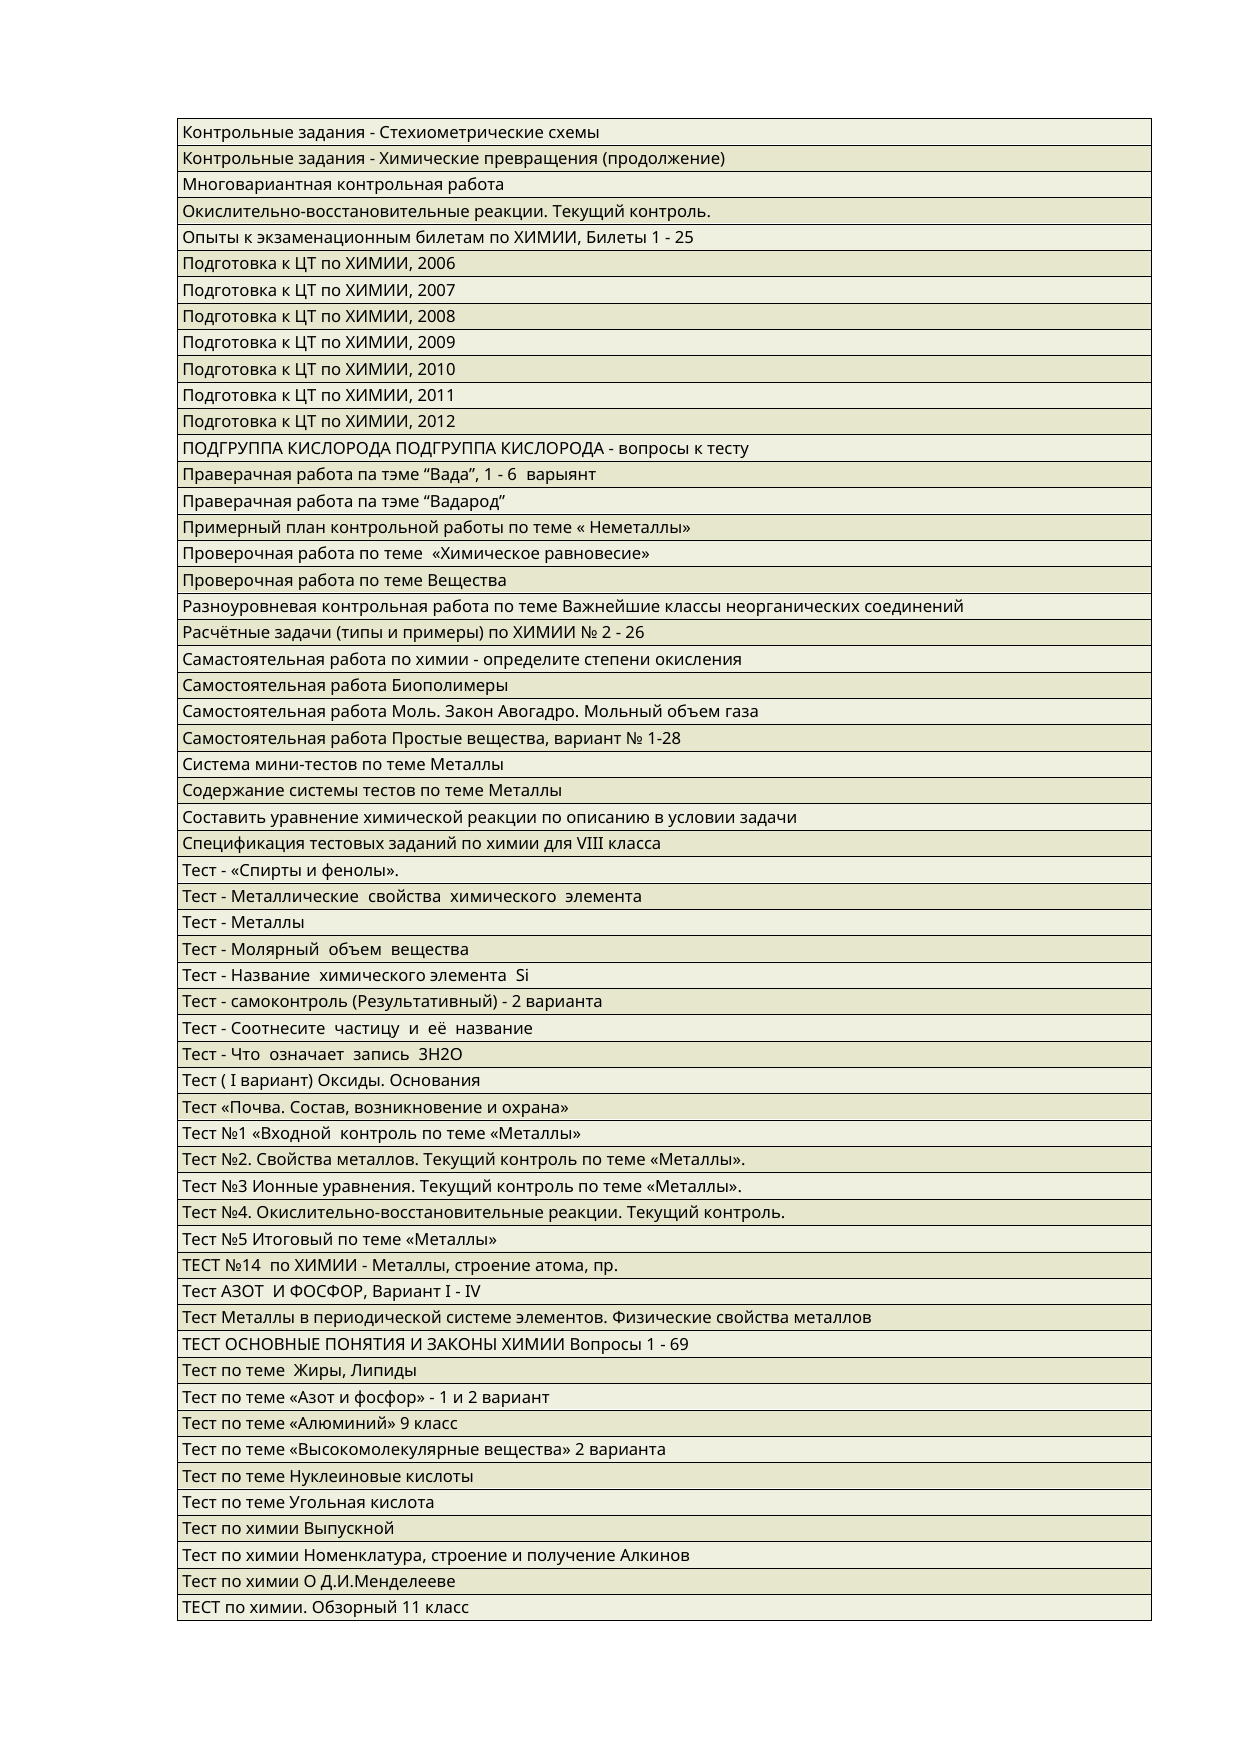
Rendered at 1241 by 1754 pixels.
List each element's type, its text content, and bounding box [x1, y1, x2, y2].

table_cell Тест по теме «Азот и фосфор» - 1 и 2 вариант [178, 1384, 1151, 1409]
table_cell ТЕСТ по химии. Обзорный 11 класс [178, 1595, 1151, 1620]
table_cell Подготовка к ЦТ по ХИМИИ, 2006 [178, 251, 1151, 276]
table_cell Тест №1 «Входной контроль по теме «Металлы» [178, 1121, 1151, 1146]
table_cell Тест по химии О Д.И.Менделееве [178, 1569, 1151, 1594]
table_cell Подготовка к ЦТ по ХИМИИ, 2010 [178, 356, 1151, 382]
table_cell Подготовка к ЦТ по ХИМИИ, 2008 [178, 304, 1151, 329]
table_cell Тест - Молярный объем вещества [178, 936, 1151, 961]
table_cell Контрольные задания - Химические превращения (продолжение) [178, 146, 1151, 171]
table_cell Контрольные задания - Стехиометрические схемы [178, 119, 1151, 144]
table_cell Разноуровневая контрольная работа по теме Важнейшие классы неорганических соединений [178, 594, 1151, 619]
table_cell Примерный план контрольной работы по теме « Неметаллы» [178, 515, 1151, 540]
table_cell Тест по теме «Высокомолекулярные вещества» 2 варианта [178, 1437, 1151, 1462]
table_cell Тест - Что означает запись 3H2O [178, 1042, 1151, 1067]
table_cell Праверачная работа па тэме “Вада”, 1 - 6 варыянт [178, 462, 1151, 487]
table_cell Проверочная работа по теме «Химическое равновесие» [178, 541, 1151, 566]
table_cell Тест - «Спирты и фенолы». [178, 857, 1151, 882]
table_cell Тест - Название химического элемента Si [178, 963, 1151, 988]
table_cell Тест - Соотнесите частицу и её название [178, 1015, 1151, 1041]
table_cell Тест №2. Свойства металлов. Текущий контроль по теме «Металлы». [178, 1147, 1151, 1172]
table_cell Опыты к экзаменационным билетам по ХИМИИ, Билеты 1 - 25 [178, 225, 1151, 250]
table_cell Расчётные задачи (типы и примеры) по ХИМИИ № 2 - 26 [178, 620, 1151, 645]
table_cell Окислительно-восстановительные реакции. Текущий контроль. [178, 198, 1151, 223]
table_cell ТЕСТ №14 по ХИМИИ - Металлы, строение атома, пр. [178, 1253, 1151, 1278]
table_cell ПОДГРУППА КИСЛОРОДА ПОДГРУППА КИСЛОРОДА - вопросы к тесту [178, 435, 1151, 461]
table_cell Проверочная работа по теме Вещества [178, 567, 1151, 592]
table_cell ТЕСТ ОСНОВНЫЕ ПОНЯТИЯ И ЗАКОНЫ ХИМИИ Вопросы 1 - 69 [178, 1331, 1151, 1357]
table_cell Тест по химии Выпускной [178, 1516, 1151, 1541]
table_cell Подготовка к ЦТ по ХИМИИ, 2011 [178, 383, 1151, 408]
table_cell Тест по теме Нуклеиновые кислоты [178, 1463, 1151, 1488]
table_cell Самостоятельная работа Биополимеры [178, 673, 1151, 698]
table_cell Подготовка к ЦТ по ХИМИИ, 2012 [178, 409, 1151, 434]
table_cell Тест №4. Окислительно-восстановительные реакции. Текущий контроль. [178, 1200, 1151, 1225]
table_cell Тест - Металлические свойства химического элемента [178, 884, 1151, 909]
table_cell Самастоятельная работа по химии - определите степени окисления [178, 646, 1151, 672]
table_cell Тест №5 Итоговый по теме «Металлы» [178, 1226, 1151, 1251]
table_cell Тест Металлы в периодической системе элементов. Физические свойства металлов [178, 1305, 1151, 1330]
table_cell Тест - Металлы [178, 910, 1151, 935]
table_cell Тест №3 Ионные уравнения. Текущий контроль по теме «Металлы». [178, 1173, 1151, 1199]
table_cell Тест ( I вариант) Оксиды. Основания [178, 1068, 1151, 1093]
table_cell Подготовка к ЦТ по ХИМИИ, 2009 [178, 330, 1151, 355]
table_cell Составить уравнение химической реакции по описанию в условии задачи [178, 804, 1151, 830]
table_cell Система мини-тестов по теме Металлы [178, 752, 1151, 777]
table_cell Самостоятельная работа Простые вещества, вариант № 1-28 [178, 725, 1151, 751]
table_cell Тест «Почва. Состав, возникновение и охрана» [178, 1094, 1151, 1119]
table_cell Тест по теме Жиры, Липиды [178, 1358, 1151, 1383]
table_cell Тест - самоконтроль (Результативный) - 2 варианта [178, 989, 1151, 1014]
table_cell Содержание системы тестов по теме Металлы [178, 778, 1151, 803]
table_cell Праверачная работа па тэме “Вадарод” [178, 488, 1151, 513]
table_cell Подготовка к ЦТ по ХИМИИ, 2007 [178, 277, 1151, 303]
table_cell Самостоятельная работа Моль. Закон Авогадро. Мольный объем газа [178, 699, 1151, 724]
table_cell Многовариантная контрольная работа [178, 172, 1151, 197]
table_cell Тест по теме «Алюминий» 9 класс [178, 1411, 1151, 1436]
table_cell Тест АЗОТ И ФОСФОР, Вариант I - IV [178, 1279, 1151, 1304]
table_cell Тест по теме Угольная кислота [178, 1490, 1151, 1515]
table_cell Спецификация тестовых заданий по химии для VIII класса [178, 831, 1151, 856]
table_cell Тест по химии Номенклатура, строение и получение Алкинов [178, 1542, 1151, 1568]
